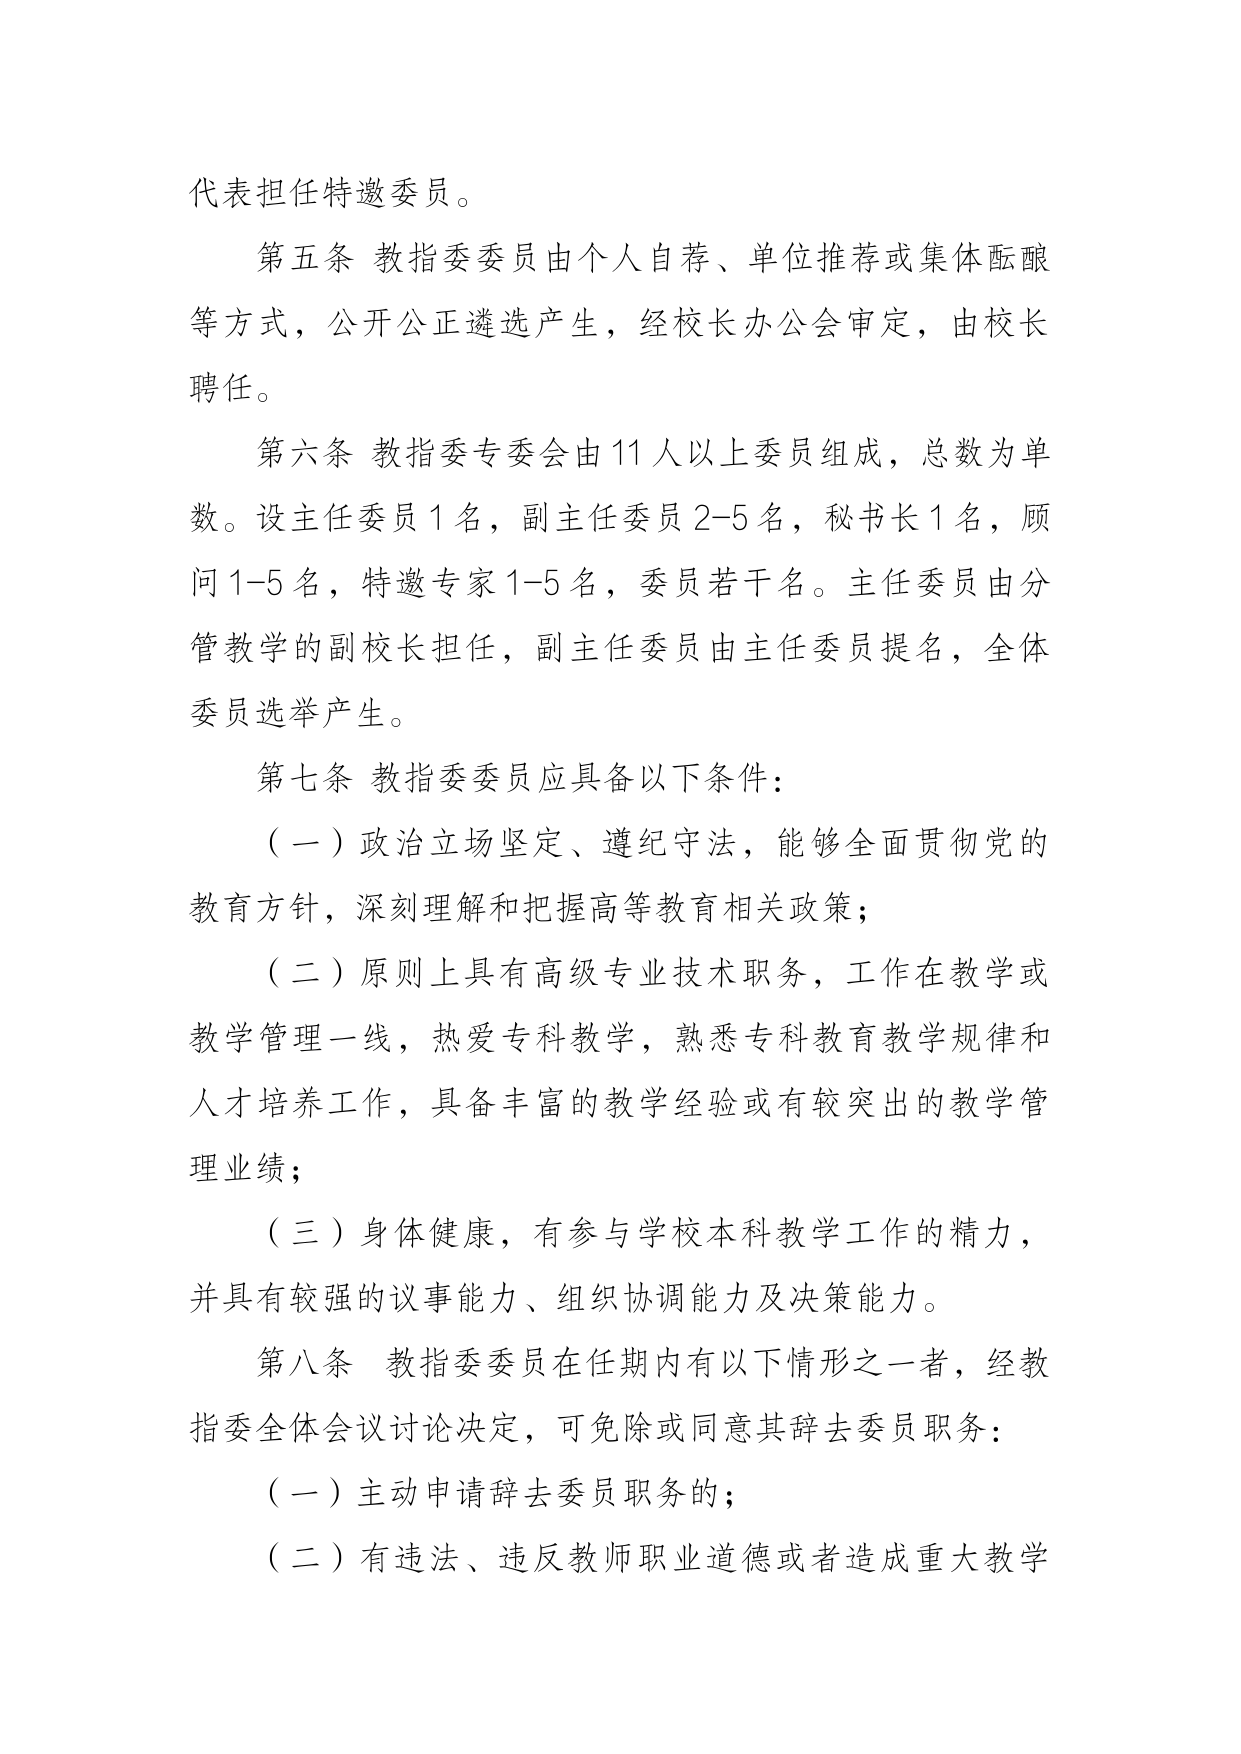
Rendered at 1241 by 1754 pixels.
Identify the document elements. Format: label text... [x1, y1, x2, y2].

text （一）主动申请辞去委员职务的； [187, 1462, 1053, 1527]
text （一）政治立场坚定、遵纪守法，能够全面贯彻党的教育方针，深刻理解和把握高等教育相关政策； [187, 812, 1053, 942]
text （二）原则上具有高级专业技术职务，工作在教学或教学管理一线，热爱专科教学，熟悉专科教育教学规律和人才培养工作，具备丰富的教学经验或有较突出的教学管理业绩； [187, 942, 1053, 1202]
text 第八条 教指委委员在任期内有以下情形之一者，经教指委全体会议讨论决定，可免除或同意其辞去委员职务： [187, 1332, 1053, 1462]
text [187, 162, 1053, 227]
text 第六条 教指委专委会由11人以上委员组成，总数为单数。设主任委员1名，副主任委员2-5名，秘书长1名，顾问1-5名，特邀专家1-5名，委员若干名。主任委员由分管教学的副校长担任，副主任委员由主任委员提名，全体委员选举产生。 [187, 422, 1053, 747]
text 第五条 教指委委员由个人自荐、单位推荐或集体酝酿等方式，公开公正遴选产生，经校长办公会审定，由校长聘任。 [187, 227, 1053, 422]
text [187, 1527, 1053, 1592]
text 第七条 教指委委员应具备以下条件： [187, 747, 1053, 812]
text （三）身体健康，有参与学校本科教学工作的精力，并具有较强的议事能力、组织协调能力及决策能力。 [187, 1202, 1053, 1332]
